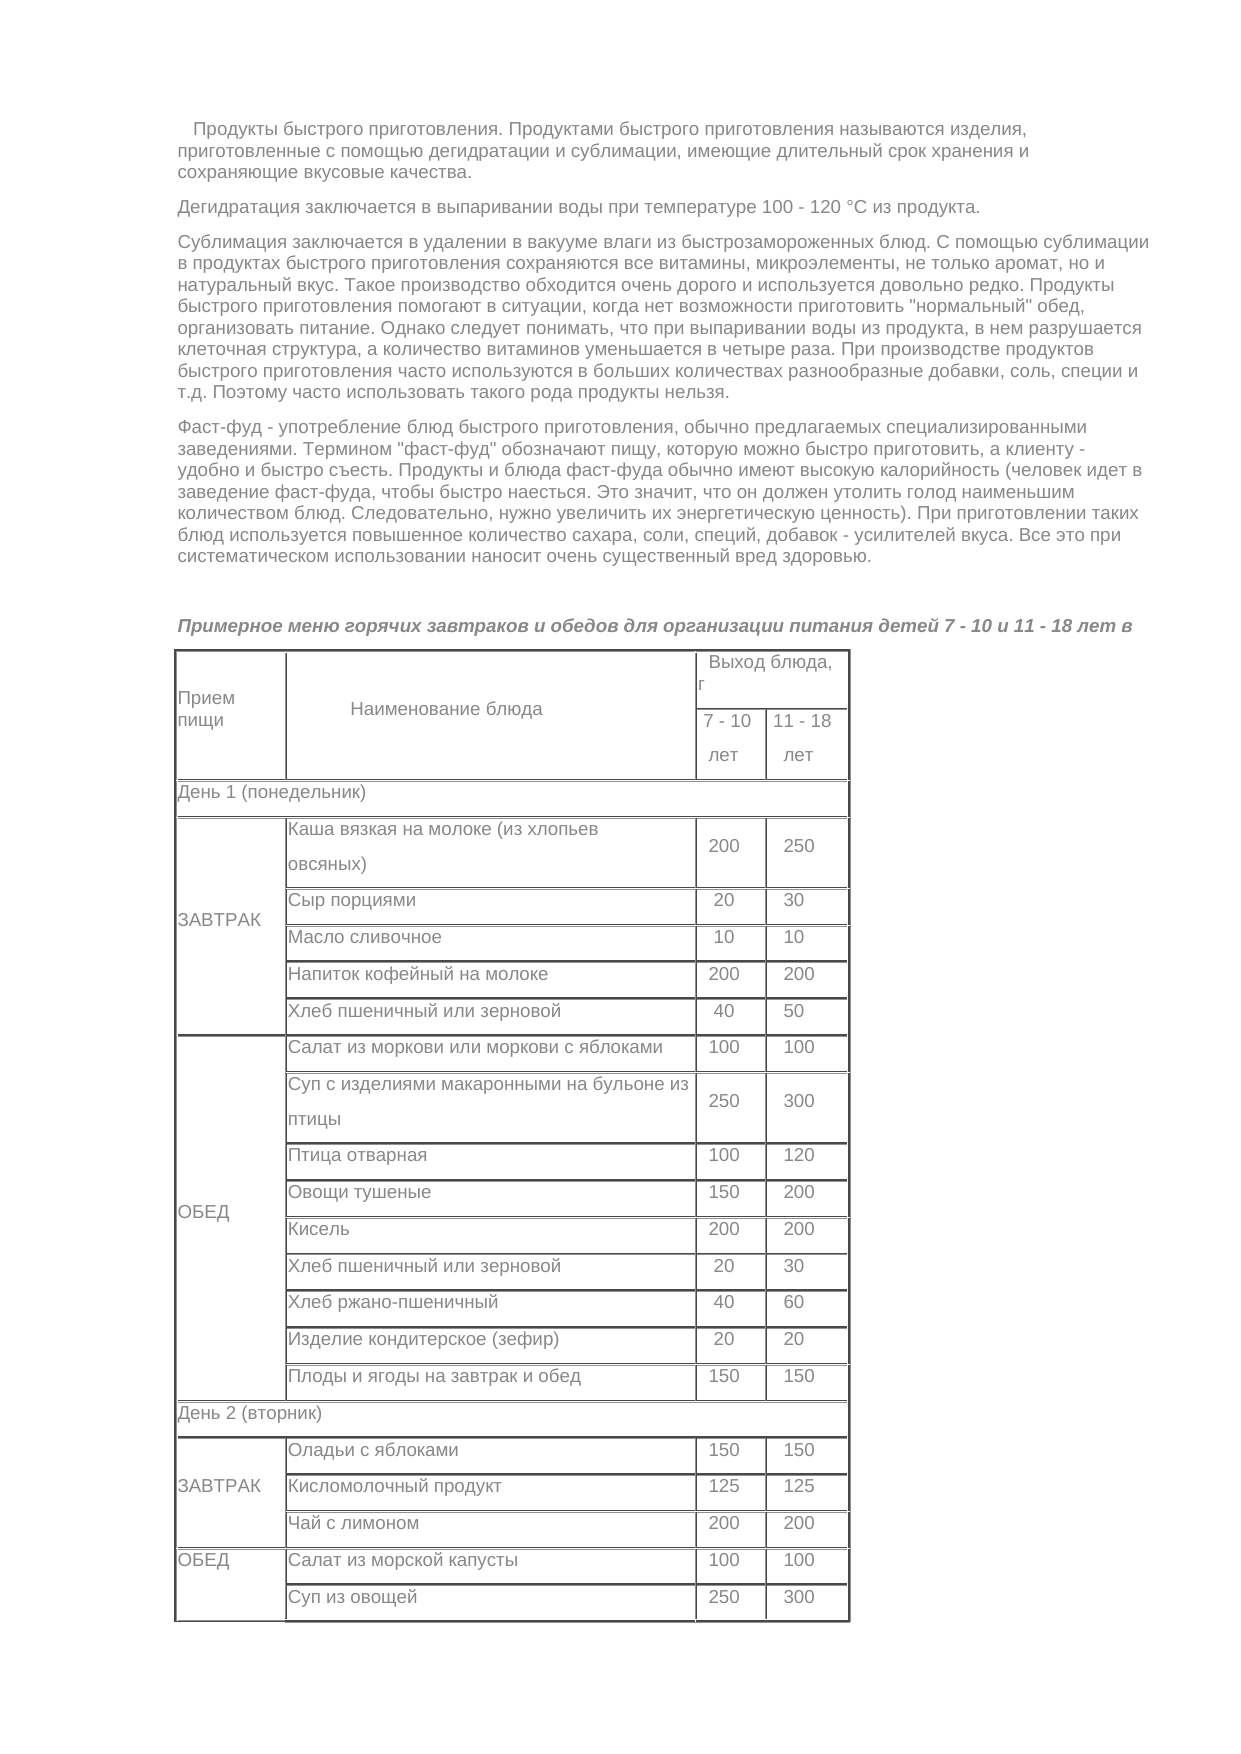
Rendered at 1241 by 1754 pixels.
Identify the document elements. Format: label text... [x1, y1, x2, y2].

table_cell Хлеб ржано-пшеничный [287, 1292, 695, 1326]
table_header Наименование блюда [286, 652, 696, 779]
table_cell День 1 (понедельник) [177, 779, 849, 816]
table_cell Масло сливочное [287, 927, 695, 960]
table_cell ОБЕД [177, 1034, 285, 1399]
table_cell Кисломолочный продукт [287, 1476, 695, 1510]
table_cell ОБЕД [177, 1547, 286, 1620]
table_cell 300 [766, 1583, 848, 1620]
table_cell Овощи тушеные [287, 1182, 695, 1216]
table_cell 100 [697, 1037, 765, 1071]
table_cell Чай с лимоном [287, 1513, 695, 1547]
table_cell 40 [697, 1000, 765, 1034]
table_cell 150 [767, 1436, 848, 1473]
table_cell 150 [697, 1366, 765, 1399]
table_cell 20 [767, 1326, 848, 1363]
text Дегидратация заключается в выпаривании воды при температуре 100 - 120 °C из продукта. [177, 196, 1152, 217]
table_cell 200 [767, 1179, 848, 1216]
table_cell 300 [767, 1071, 849, 1142]
table_cell 100 [767, 1547, 849, 1583]
table_cell Оладьи с яблоками [287, 1439, 695, 1473]
table_cell Кисель [287, 1219, 695, 1252]
table_cell 200 [767, 1216, 849, 1252]
table_cell Хлеб пшеничный или зерновой [287, 1255, 695, 1289]
table_cell 120 [767, 1142, 848, 1179]
table_cell 150 [697, 1182, 765, 1216]
table_cell 50 [767, 997, 848, 1034]
table_cell 7 - 10 лет [697, 710, 765, 779]
table_cell Изделие кондитерское (зефир) [287, 1329, 695, 1363]
table_cell 250 [697, 1074, 765, 1142]
table_cell 250 [696, 1586, 766, 1620]
table_cell 200 [767, 1510, 849, 1547]
table_cell Суп из овощей [286, 1586, 696, 1620]
table_cell Суп с изделиями макаронными на бульоне из птицы [287, 1074, 695, 1142]
table_cell 20 [697, 890, 765, 924]
table_cell 200 [697, 819, 765, 887]
table_cell 125 [697, 1476, 765, 1510]
table_cell 200 [697, 963, 765, 997]
table_cell 200 [697, 1513, 765, 1547]
table_cell 20 [697, 1255, 765, 1289]
table_cell 40 [697, 1292, 765, 1326]
table_cell 150 [697, 1439, 765, 1473]
table_cell 20 [697, 1329, 765, 1363]
table_cell Хлеб пшеничный или зерновой [287, 1000, 695, 1034]
text Сублимация заключается в удалении в вакууме влаги из быстрозамороженных блюд. С помощью сублимации в продуктах быстрого приготовления сохраняются все витамины, микроэлементы, не только аромат, но и натуральный вкус. Такое производство обходится очень дорого и используется довольно редко. Продукты быстрого приготовления помогают в ситуации, когда нет возможности приготовить "нормальный" обед, организовать питание. Однако следует понимать, что при выпаривании воды из продукта, в нем разрушается клеточная структура, а количество витаминов уменьшается в четыре раза. При производстве продуктов быстрого приготовления часто используются в больших количествах разнообразные добавки, соль, специи и т.д. Поэтому часто использовать такого рода продукты нельзя. [177, 230, 1152, 403]
text Продукты быстрого приготовления. Продуктами быстрого приготовления называются изделия, приготовленные с помощью дегидратации и сублимации, имеющие длительный срок хранения и сохраняющие вкусовые качества. [177, 118, 1152, 183]
table_cell 125 [767, 1473, 848, 1510]
table_cell 30 [767, 887, 849, 924]
table_cell 100 [697, 1550, 765, 1583]
table_cell 60 [767, 1289, 848, 1326]
table_cell 200 [697, 1219, 765, 1252]
table_cell 100 [697, 1145, 765, 1179]
table_cell 11 - 18 лет [767, 708, 848, 779]
table_cell 100 [767, 1034, 848, 1071]
table_header Прием пищи [177, 652, 286, 779]
table_header Выход блюда, г [696, 652, 848, 707]
table_cell Сыр порциями [287, 890, 695, 924]
table_cell 10 [767, 924, 849, 960]
table_cell 250 [767, 816, 849, 887]
table_cell ЗАВТРАК [177, 1436, 285, 1547]
table_cell Салат из моркови или моркови с яблоками [287, 1037, 695, 1071]
table_cell Салат из морской капусты [287, 1550, 695, 1583]
table_cell 150 [767, 1363, 849, 1399]
table_cell 200 [767, 960, 848, 997]
table_cell ЗАВТРАК [177, 816, 285, 1034]
table_cell Птица отварная [287, 1145, 695, 1179]
table_cell Напиток кофейный на молоке [287, 963, 695, 997]
table_cell Каша вязкая на молоке (из хлопьев овсяных) [287, 819, 695, 887]
text Фаст-фуд - употребление блюд быстрого приготовления, обычно предлагаемых специализированными заведениями. Термином "фаст-фуд" обозначают пищу, которую можно быстро приготовить, а клиенту - удобно и быстро съесть. Продукты и блюда фаст-фуда обычно имеют высокую калорийность (человек идет в заведение фаст-фуда, чтобы быстро наесться. Это значит, что он должен утолить голод наименьшим количеством блюд. Следовательно, нужно увеличить их энергетическую ценность). При приготовлении таких блюд используется повышенное количество сахара, соли, специй, добавок - усилителей вкуса. Все это при систематическом использовании наносит очень существенный вред здоровью. [177, 416, 1152, 567]
table_cell 10 [697, 927, 765, 960]
table_cell 30 [767, 1253, 848, 1289]
table_cell Плоды и ягоды на завтрак и обед [287, 1366, 695, 1399]
text Примерное меню горячих завтраков и обедов для организации питания детей 7 - 10 и 11 - 18 лет в [177, 614, 1152, 636]
table_cell День 2 (вторник) [177, 1400, 848, 1436]
